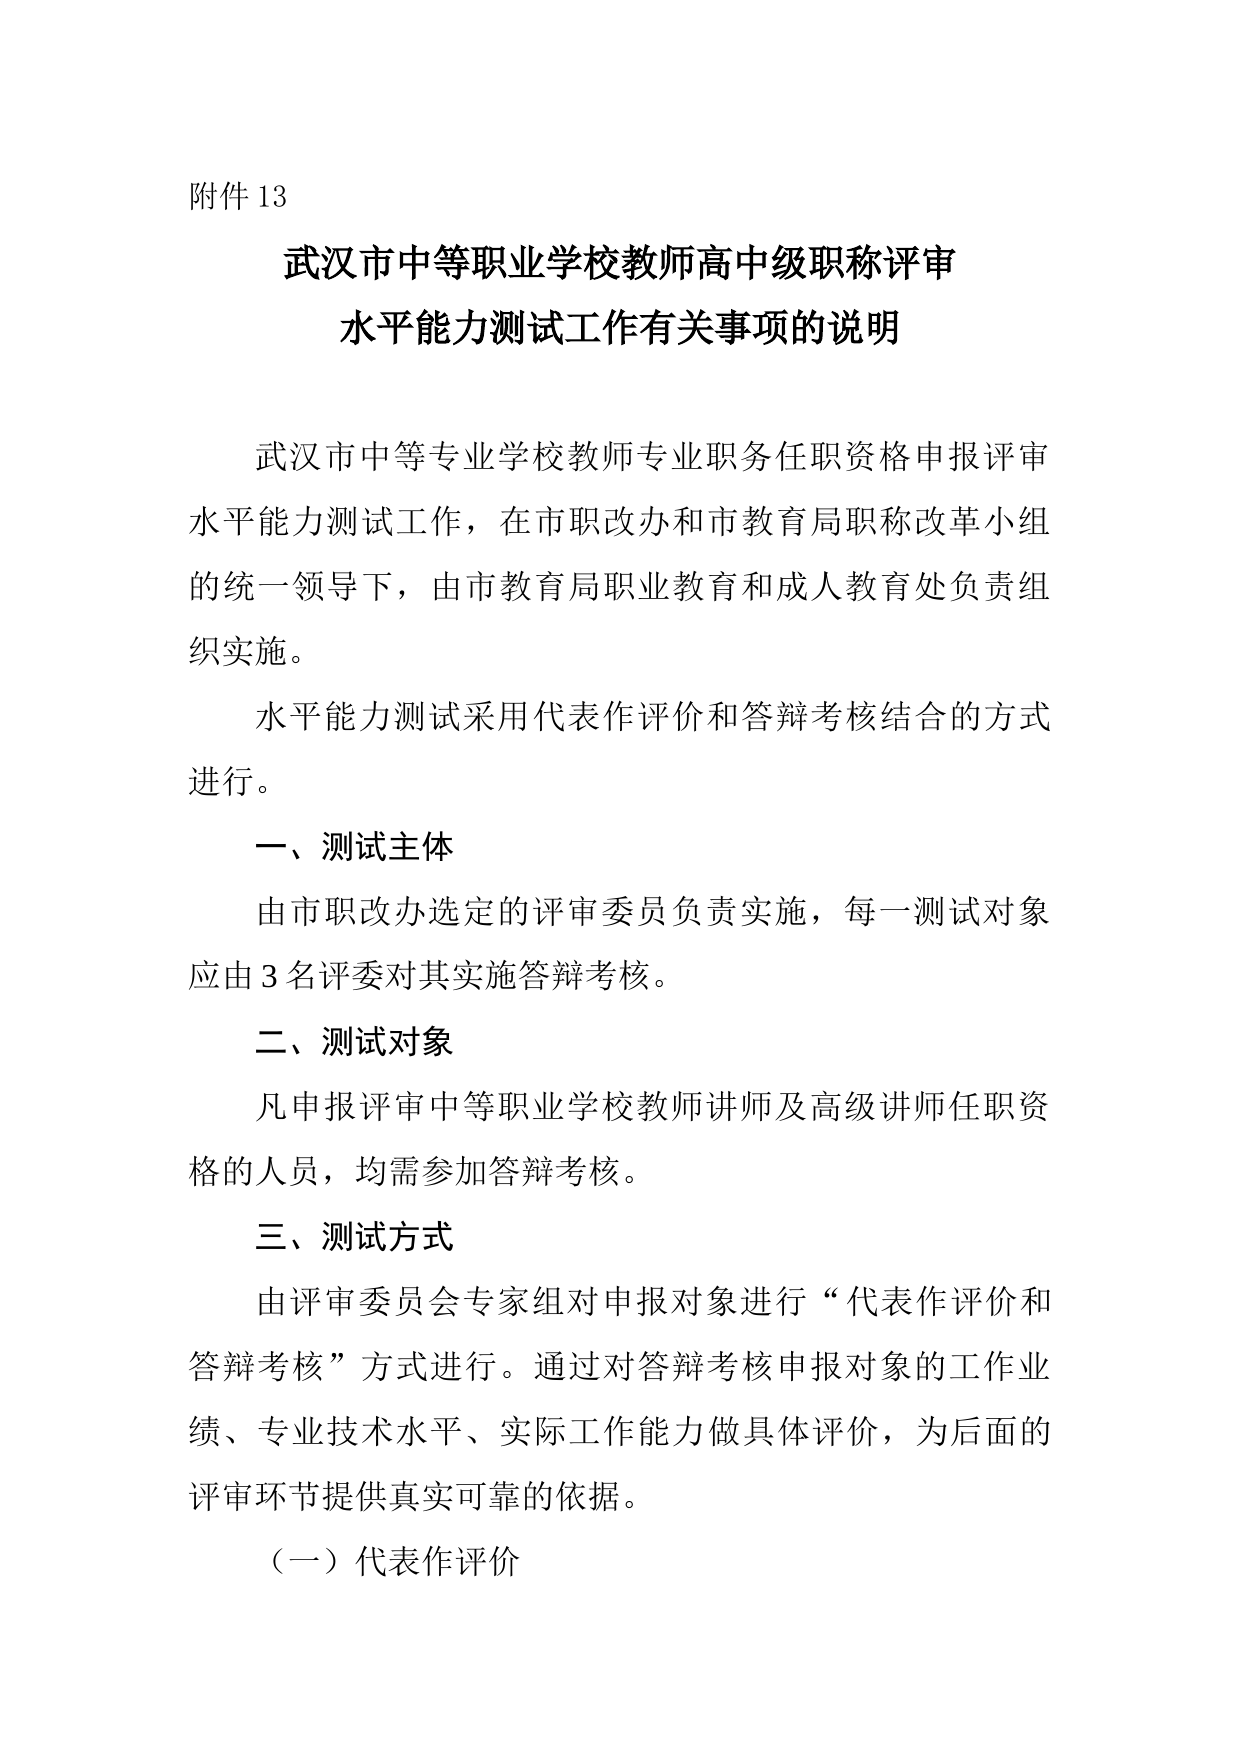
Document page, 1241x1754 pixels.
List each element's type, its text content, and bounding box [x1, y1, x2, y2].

text 二、测试对象 [187, 1007, 1053, 1072]
text 武汉市中等专业学校教师专业职务任职资格申报评审水平能力测试工作，在市职改办和市教育局职称改革小组的统一领导下，由市教育局职业教育和成人教育处负责组织实施。 [187, 422, 1053, 682]
text （一）代表作评价 [187, 1527, 1053, 1592]
text 一、测试主体 [187, 812, 1053, 877]
text 由评审委员会专家组对申报对象进行“代表作评价和答辩考核”方式进行。通过对答辩考核申报对象的工作业绩、专业技术水平、实际工作能力做具体评价，为后面的评审环节提供真实可靠的依据。 [187, 1267, 1053, 1527]
text 三、测试方式 [187, 1202, 1053, 1267]
text 附件13 [187, 162, 1053, 227]
text 由市职改办选定的评审委员负责实施，每一测试对象应由3名评委对其实施答辩考核。 [187, 877, 1053, 1007]
text 武汉市中等职业学校教师高中级职称评审 [187, 227, 1053, 292]
text 凡申报评审中等职业学校教师讲师及高级讲师任职资格的人员，均需参加答辩考核。 [187, 1072, 1053, 1202]
text 水平能力测试采用代表作评价和答辩考核结合的方式进行。 [187, 682, 1053, 812]
text 水平能力测试工作有关事项的说明 [187, 292, 1053, 357]
